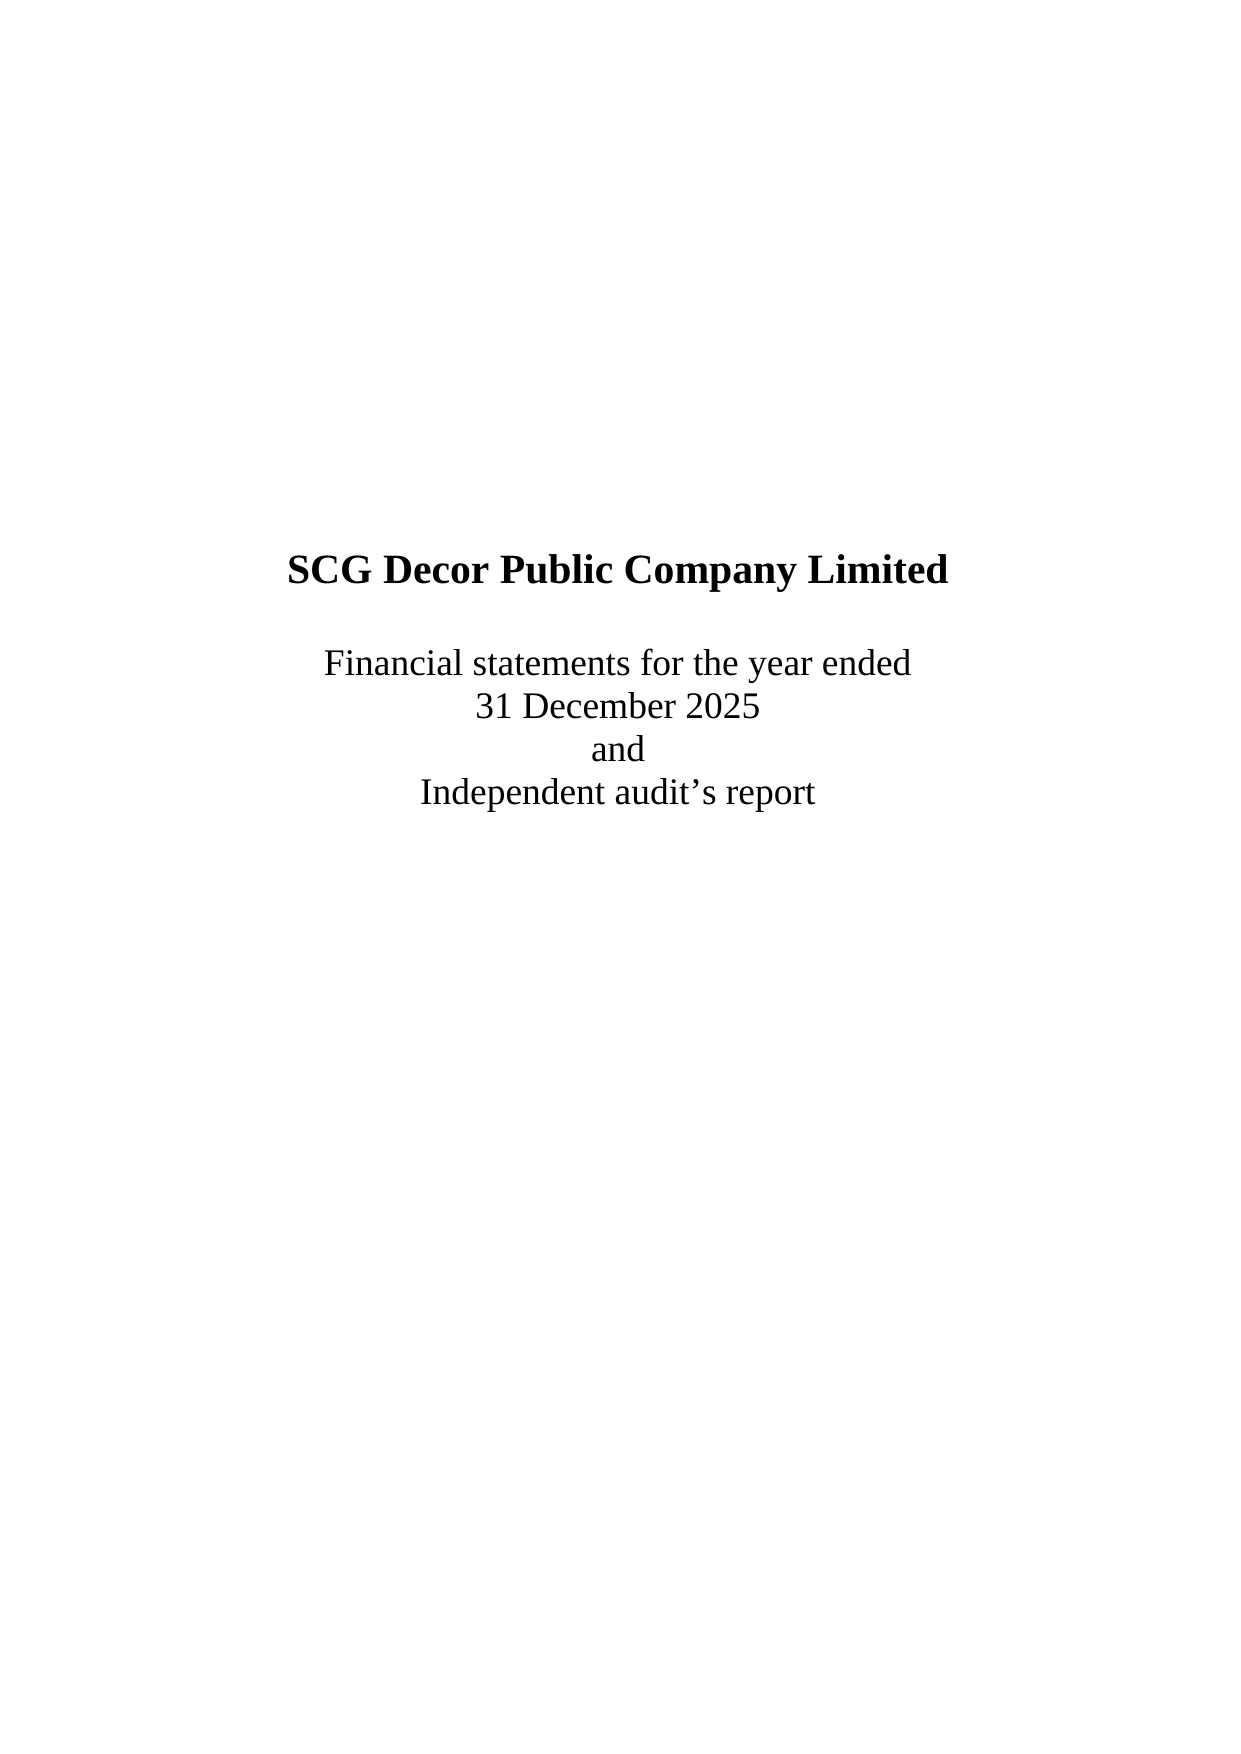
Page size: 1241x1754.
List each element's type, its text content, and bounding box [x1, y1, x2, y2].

text Independent audit’s report [116, 770, 1120, 813]
text SCG Decor Public Company Limited [116, 544, 1120, 592]
text 31 December 2025 [116, 683, 1120, 727]
text and [116, 727, 1120, 770]
text Financial statements for the year ended [116, 640, 1120, 683]
